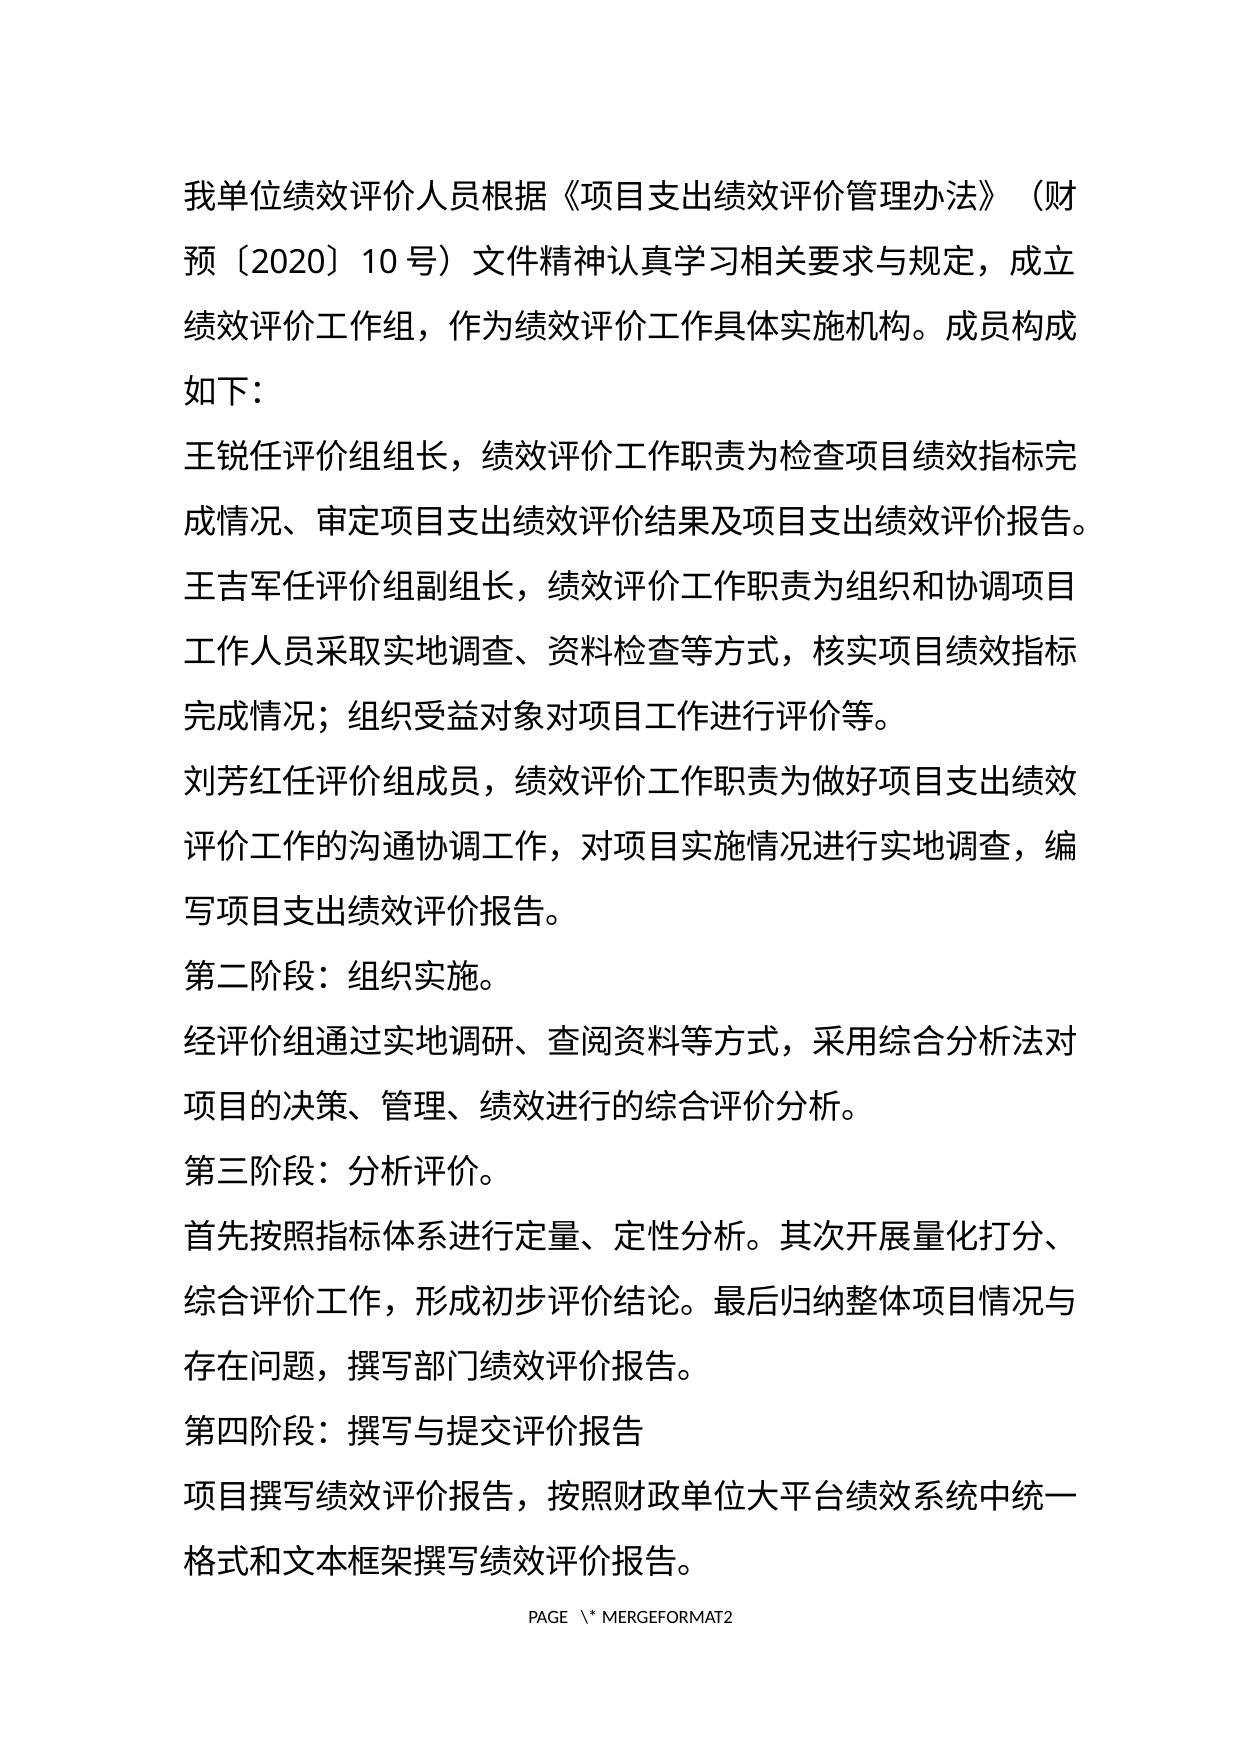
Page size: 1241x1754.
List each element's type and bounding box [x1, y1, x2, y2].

text [183, 162, 1078, 1592]
